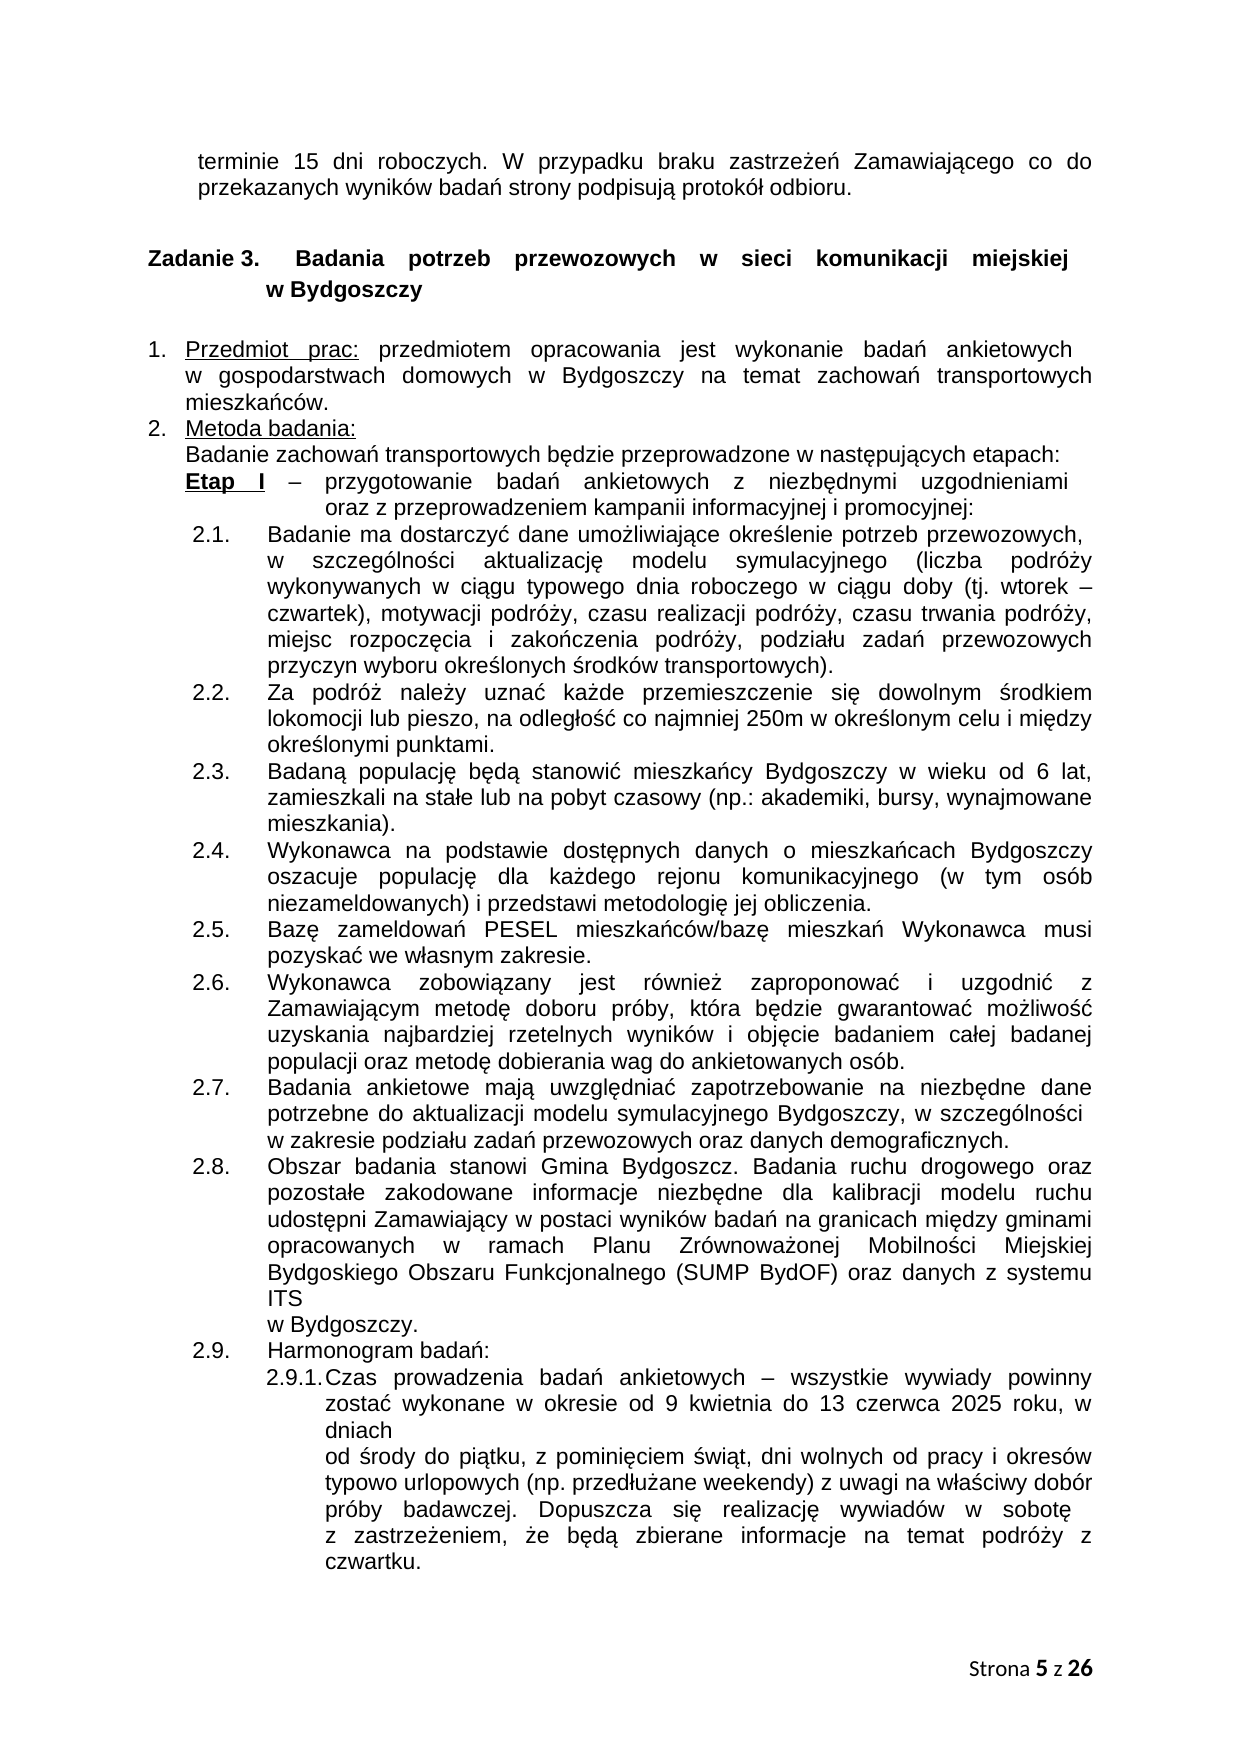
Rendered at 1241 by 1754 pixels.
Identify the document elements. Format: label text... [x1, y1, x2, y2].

list Badanie ma dostarczyć dane umożliwiające określenie potrzeb przewozowych, w szczególności aktualizację modelu symulacyjnego (liczba podróży wykonywanych w ciągu typowego dnia roboczego w ciągu doby (tj. wtorek – czwartek), motywacji podróży, czasu realizacji podróży, czasu trwania podróży, miejsc rozpoczęcia i zakończenia podróży, podziału zadań przewozowych przyczyn wyboru określonych środków transportowych). [192, 521, 1093, 679]
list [148, 148, 1093, 200]
list Przedmiot prac: przedmiotem opracowania jest wykonanie badań ankietowych w gospodarstwach domowych w Bydgoszczy na temat zachowań transportowych mieszkańców. [148, 336, 1093, 415]
text Badanie zachowań transportowych będzie przeprowadzone w następujących etapach: [185, 441, 1093, 468]
list Bazę zameldowań PESEL mieszkańców/bazę mieszkań Wykonawca musi pozyskać we własnym zakresie. [192, 916, 1093, 968]
list Czas prowadzenia badań ankietowych – wszystkie wywiady powinny zostać wykonane w okresie od 9 kwietnia do 13 czerwca 2025 roku, w dniach od środy do piątku, z pominięciem świąt, dni wolnych od pracy i okresów typowo urlopowych (np. przedłużane weekendy) z uwagi na właściwy dobór próby badawczej. Dopuszcza się realizację wywiadów w sobotę z zastrzeżeniem, że będą zbierane informacje na temat podróży z czwartku. [266, 1364, 1093, 1575]
list Wykonawca na podstawie dostępnych danych o mieszkańcach Bydgoszczy oszacuje populację dla każdego rejonu komunikacyjnego (w tym osób niezameldowanych) i przedstawi metodologię jej obliczenia. [192, 837, 1093, 916]
list Wykonawca zobowiązany jest również zaproponować i uzgodnić z Zamawiającym metodę doboru próby, która będzie gwarantować możliwość uzyskania najbardziej rzetelnych wyników i objęcie badaniem całej badanej populacji oraz metodę dobierania wag do ankietowanych osób. [192, 968, 1093, 1074]
list Badania ankietowe mają uwzględniać zapotrzebowanie na niezbędne dane potrzebne do aktualizacji modelu symulacyjnego Bydgoszczy, w szczególności w zakresie podziału zadań przewozowych oraz danych demograficznych. [192, 1074, 1093, 1153]
text Etap I – przygotowanie badań ankietowych z niezbędnymi uzgodnieniami oraz z przeprowadzeniem kampanii informacyjnej i promocyjnej: [185, 468, 1093, 521]
list Za podróż należy uznać każde przemieszczenie się dowolnym środkiem lokomocji lub pieszo, na odległość co najmniej 250m w określonym celu i między określonymi punktami. [192, 679, 1093, 758]
text Zadanie 3. Badania potrzeb przewozowych w sieci komunikacji miejskiej w Bydgoszczy [148, 245, 1093, 302]
list Harmonogram badań: [192, 1337, 1093, 1364]
list Obszar badania stanowi Gmina Bydgoszcz. Badania ruchu drogowego oraz pozostałe zakodowane informacje niezbędne dla kalibracji modelu ruchu udostępni Zamawiający w postaci wyników badań na granicach między gminami opracowanych w ramach Planu Zrównoważonej Mobilności Miejskiej Bydgoskiego Obszaru Funkcjonalnego (SUMP BydOF) oraz danych z systemu ITS w Bydgoszczy. [192, 1153, 1093, 1337]
list Badaną populację będą stanowić mieszkańcy Bydgoszczy w wieku od 6 lat, zamieszkali na stałe lub na pobyt czasowy (np.: akademiki, bursy, wynajmowane mieszkania). [192, 758, 1093, 837]
list Metoda badania: [148, 415, 1093, 441]
